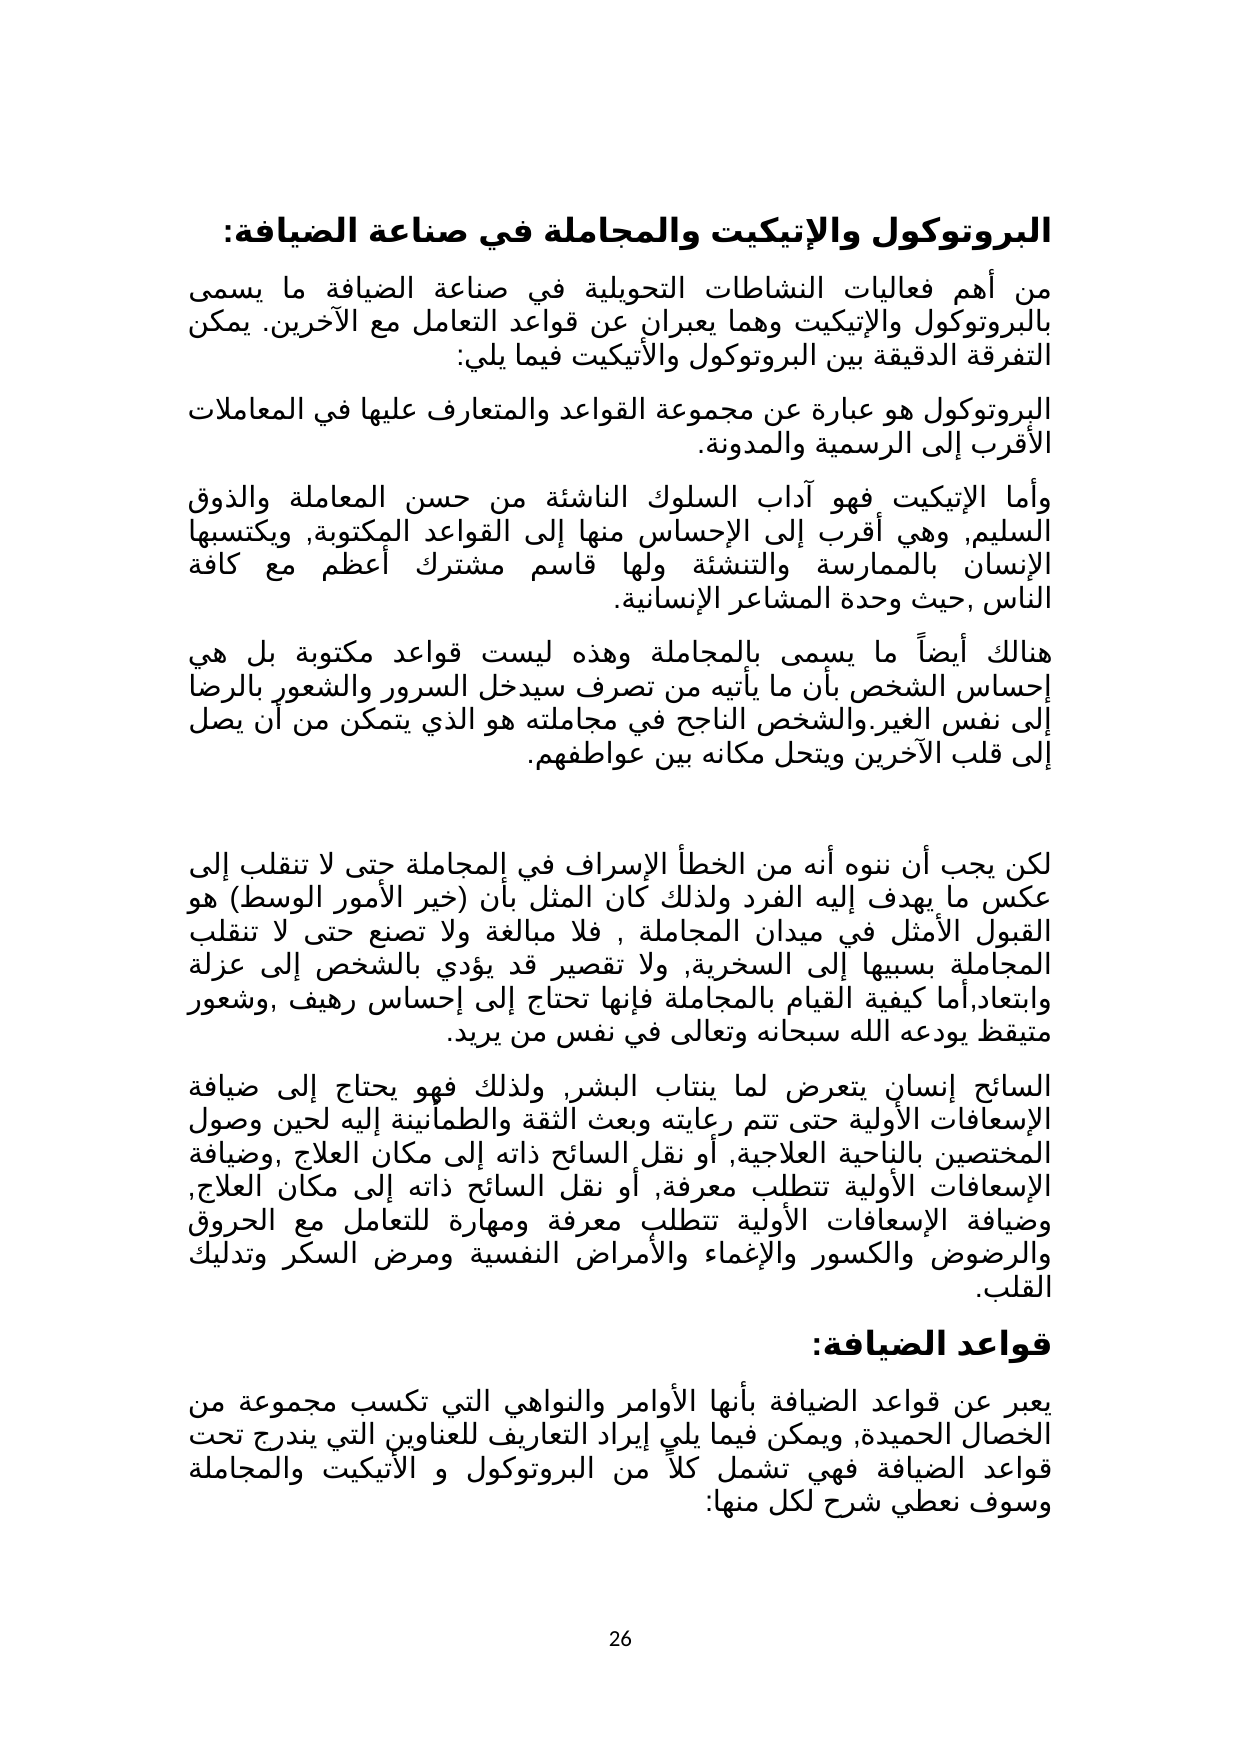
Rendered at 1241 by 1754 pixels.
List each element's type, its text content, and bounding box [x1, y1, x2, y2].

text البروتوكول هو عبارة عن مجموعة القواعد والمتعارف عليها في المعاملات الأقرب إلى الرسمية والمدونة. [187, 392, 1053, 459]
text لكن يجب أن ننوه أنه من الخطأ الإسراف في المجاملة حتى لا تنقلب إلى عكس ما يهدف إليه الفرد ولذلك كان المثل بأن (خير الأمور الوسط) هو القبول الأمثل في ميدان المجاملة , فلا مبالغة ولا تصنع حتى لا تنقلب المجاملة بسبيها إلى السخرية, ولا تقصير قد يؤدي بالشخص إلى عزلة وابتعاد,أما كيفية القيام بالمجاملة فإنها تحتاج إلى إحساس رهيف ,وشعور متيقظ يودعه الله سبحانه وتعالى في نفس من يريد. [187, 847, 1053, 1048]
text يعبر عن قواعد الضيافة بأنها الأوامر والنواهي التي تكسب مجموعة من الخصال الحميدة, ويمكن فيما يلي إيراد التعاريف للعناوين التي يندرج تحت قواعد الضيافة فهي تشمل كلاً من البروتوكول و الأتيكيت والمجاملة وسوف نعطي شرح لكل منها: [187, 1384, 1053, 1518]
text هنالك أيضاً ما يسمى بالمجاملة وهذه ليست قواعد مكتوبة بل هي إحساس الشخص بأن ما يأتيه من تصرف سيدخل السرور والشعور بالرضا إلى نفس الغير.والشخص الناجح في مجاملته هو الذي يتمكن من أن يصل إلى قلب الآخرين ويتحل مكانه بين عواطفهم. [187, 635, 1053, 769]
text وأما الإتيكيت فهو آداب السلوك الناشئة من حسن المعاملة والذوق السليم, وهي أقرب إلى الإحساس منها إلى القواعد المكتوبة, ويكتسبها الإنسان بالممارسة والتنشئة ولها قاسم مشترك أعظم مع كافة الناس ,حيث وحدة المشاعر الإنسانية. [187, 480, 1053, 614]
text من أهم فعاليات النشاطات التحويلية في صناعة الضيافة ما يسمى بالبروتوكول والإتيكيت وهما يعبران عن قواعد التعامل مع الآخرين. يمكن التفرقة الدقيقة بين البروتوكول والأتيكيت فيما يلي: [187, 271, 1053, 371]
text البروتوكول والإتيكيت والمجاملة في صناعة الضيافة: [187, 212, 1053, 250]
text قواعد الضيافة: [187, 1324, 1053, 1363]
text السائح إنسان يتعرض لما ينتاب البشر, ولذلك فهو يحتاج إلى ضيافة الإسعافات الأولية حتى تتم رعايته وبعث الثقة والطمأنينة إليه لحين وصول المختصين بالناحية العلاجية, أو نقل السائح ذاته إلى مكان العلاج ,وضيافة الإسعافات الأولية تتطلب معرفة, أو نقل السائح ذاته إلى مكان العلاج, وضيافة الإسعافات الأولية تتطلب معرفة ومهارة للتعامل مع الحروق والرضوض والكسور والإغماء والأمراض النفسية ومرض السكر وتدليك القلب. [187, 1069, 1053, 1303]
